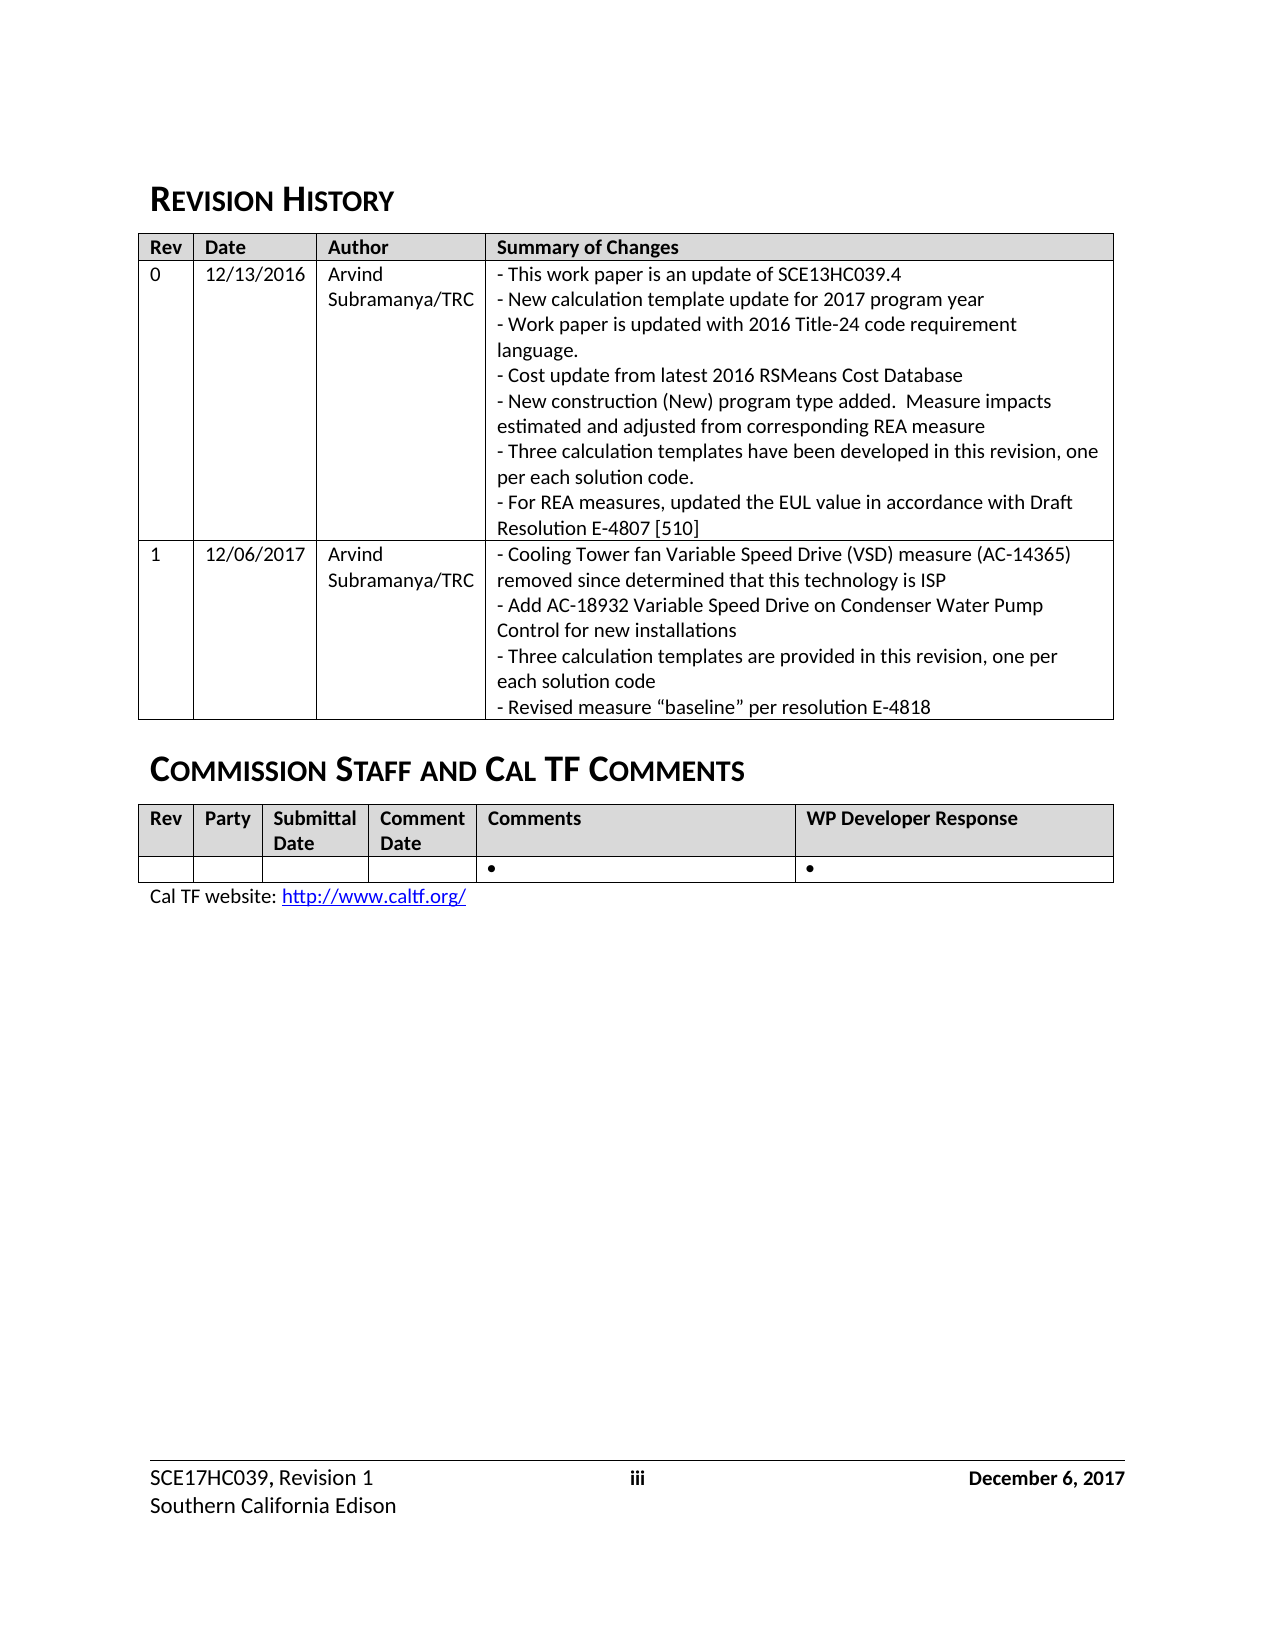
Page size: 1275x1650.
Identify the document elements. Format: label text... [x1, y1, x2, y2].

table_cell [796, 857, 1113, 882]
table_header Date [194, 234, 316, 260]
table_cell [194, 857, 262, 882]
table_cell 0 [139, 261, 193, 540]
subtitle Revision History [150, 175, 1125, 221]
text Cal TF website: http://www.caltf.org/ [150, 883, 1125, 908]
table_cell 1 [139, 541, 193, 719]
table_header Rev [139, 805, 193, 856]
table_header Summary of Changes [486, 234, 1113, 260]
subtitle Commission Staff and Cal TF Comments [150, 745, 1125, 791]
table_header Comment Date [369, 805, 476, 856]
table_cell - Cooling Tower fan Variable Speed Drive (VSD) measure (AC-14365) removed since determined that this technology is ISP - Add AC-18932 Variable Speed Drive on Condenser Water Pump Control for new installations - Three calculation templates are provided in this revision, one per each solution code - Revised measure “baseline” per resolution E-4818 [486, 541, 1113, 719]
table_cell Arvind Subramanya/TRC [317, 261, 485, 540]
table_header Party [194, 805, 262, 856]
table_header Comments [477, 805, 795, 856]
table_cell [139, 857, 193, 882]
table_cell - This work paper is an update of SCE13HC039.4 - New calculation template update for 2017 program year - Work paper is updated with 2016 Title-24 code requirement language. - Cost update from latest 2016 RSMeans Cost Database - New construction (New) program type added. Measure impacts estimated and adjusted from corresponding REA measure - Three calculation templates have been developed in this revision, one per each solution code. - For REA measures, updated the EUL value in accordance with Draft Resolution E-4807 [510] [486, 261, 1113, 540]
table_header Author [317, 234, 485, 260]
table_cell [477, 857, 795, 882]
table_cell 12/13/2016 [194, 261, 316, 540]
table_header Submittal Date [263, 805, 368, 856]
table_cell Arvind Subramanya/TRC [317, 541, 485, 719]
table_header WP Developer Response [796, 805, 1113, 856]
table_header Rev [139, 234, 193, 260]
table_cell 12/06/2017 [194, 541, 316, 719]
table_cell [369, 857, 476, 882]
table_cell [263, 857, 368, 882]
